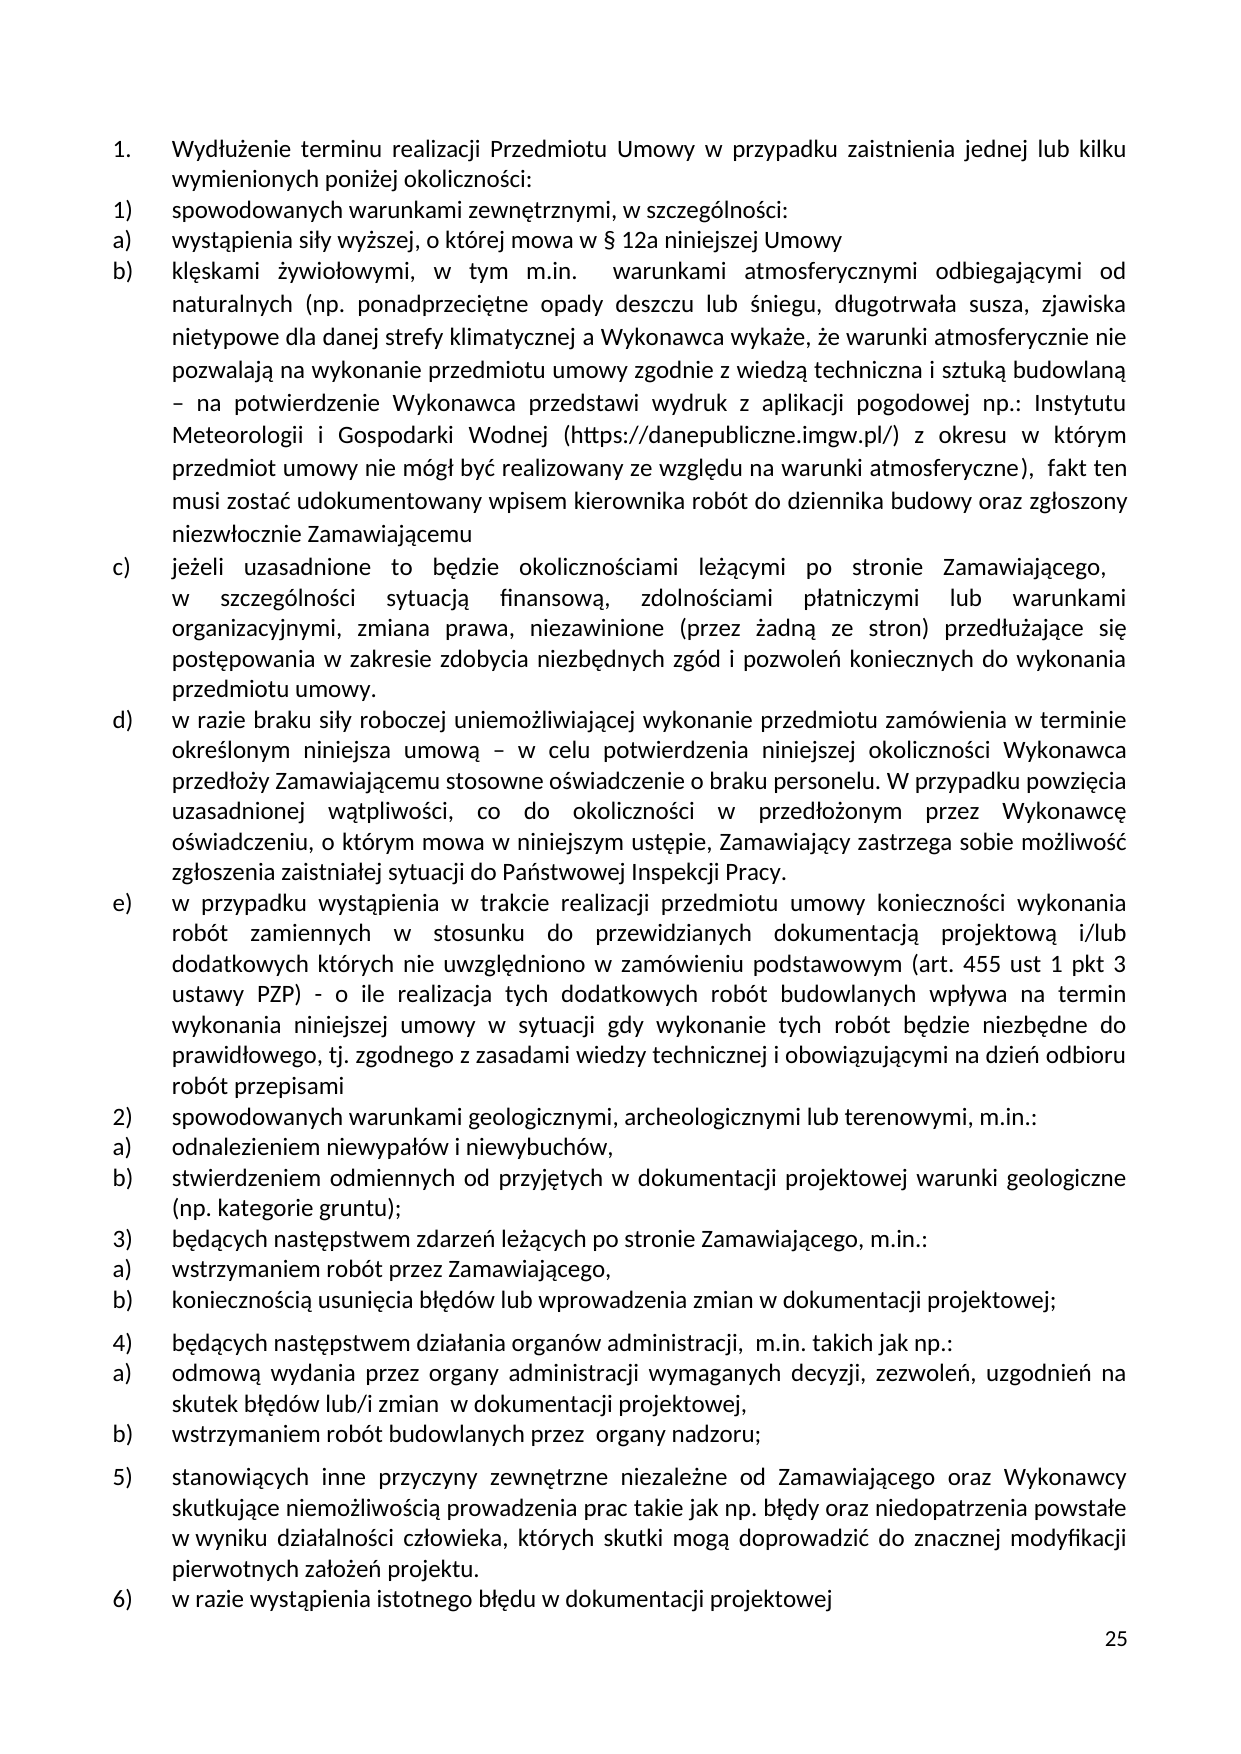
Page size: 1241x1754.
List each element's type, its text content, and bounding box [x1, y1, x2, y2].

list spowodowanych warunkami geologicznymi, archeologicznymi lub terenowymi, m.in.: [112, 1101, 1128, 1131]
list spowodowanych warunkami zewnętrznymi, w szczególności: [112, 194, 1128, 224]
list wstrzymaniem robót przez Zamawiającego, [112, 1253, 1128, 1284]
list odnalezieniem niewypałów i niewybuchów, [112, 1131, 1128, 1162]
list będących następstwem działania organów administracji, m.in. takich jak np.: [112, 1327, 1128, 1357]
list wystąpienia siły wyższej, o której mowa w § 12a niniejszej Umowy [112, 224, 1128, 255]
list Wydłużenie terminu realizacji Przedmiotu Umowy w przypadku zaistnienia jednej lub kilku wymienionych poniżej okoliczności: [112, 133, 1128, 194]
list odmową wydania przez organy administracji wymaganych decyzji, zezwoleń, uzgodnień na skutek błędów lub/i zmian w dokumentacji projektowej, [112, 1357, 1128, 1418]
list będących następstwem zdarzeń leżących po stronie Zamawiającego, m.in.: [112, 1223, 1128, 1253]
list w razie wystąpienia istotnego błędu w dokumentacji projektowej [112, 1583, 1128, 1614]
list w przypadku wystąpienia w trakcie realizacji przedmiotu umowy konieczności wykonania robót zamiennych w stosunku do przewidzianych dokumentacją projektową i/lub dodatkowych których nie uwzględniono w zamówieniu podstawowym (art. 455 ust 1 pkt 3 ustawy PZP) - o ile realizacja tych dodatkowych robót budowlanych wpływa na termin wykonania niniejszej umowy w sytuacji gdy wykonanie tych robót będzie niezbędne do prawidłowego, tj. zgodnego z zasadami wiedzy technicznej i obowiązującymi na dzień odbioru robót przepisami [112, 887, 1128, 1101]
list stanowiących inne przyczyny zewnętrzne niezależne od Zamawiającego oraz Wykonawcy skutkujące niemożliwością prowadzenia prac takie jak np. błędy oraz niedopatrzenia powstałe w wyniku działalności człowieka, których skutki mogą doprowadzić do znacznej modyfikacji pierwotnych założeń projektu. [112, 1461, 1128, 1583]
list koniecznością usunięcia błędów lub wprowadzenia zmian w dokumentacji projektowej; [112, 1284, 1128, 1314]
list klęskami żywiołowymi, w tym m.in. warunkami atmosferycznymi odbiegającymi od naturalnych (np. ponadprzeciętne opady deszczu lub śniegu, długotrwała susza, zjawiska nietypowe dla danej strefy klimatycznej a Wykonawca wykaże, że warunki atmosferycznie nie pozwalają na wykonanie przedmiotu umowy zgodnie z wiedzą techniczna i sztuką budowlaną – na potwierdzenie Wykonawca przedstawi wydruk z aplikacji pogodowej np.: Instytutu Meteorologii i Gospodarki Wodnej (https://danepubliczne.imgw.pl/) z okresu w którym przedmiot umowy nie mógł być realizowany ze względu na warunki atmosferyczne), fakt ten musi zostać udokumentowany wpisem kierownika robót do dziennika budowy oraz zgłoszony niezwłocznie Zamawiającemu [112, 255, 1128, 549]
list stwierdzeniem odmiennych od przyjętych w dokumentacji projektowej warunki geologiczne (np. kategorie gruntu); [112, 1162, 1128, 1223]
list jeżeli uzasadnione to będzie okolicznościami leżącymi po stronie Zamawiającego, w szczególności sytuacją finansową, zdolnościami płatniczymi lub warunkami organizacyjnymi, zmiana prawa, niezawinione (przez żadną ze stron) przedłużające się postępowania w zakresie zdobycia niezbędnych zgód i pozwoleń koniecznych do wykonania przedmiotu umowy. [112, 551, 1128, 704]
list wstrzymaniem robót budowlanych przez organy nadzoru; [112, 1418, 1128, 1449]
list w razie braku siły roboczej uniemożliwiającej wykonanie przedmiotu zamówienia w terminie określonym niniejsza umową – w celu potwierdzenia niniejszej okoliczności Wykonawca przedłoży Zamawiającemu stosowne oświadczenie o braku personelu. W przypadku powzięcia uzasadnionej wątpliwości, co do okoliczności w przedłożonym przez Wykonawcę oświadczeniu, o którym mowa w niniejszym ustępie, Zamawiający zastrzega sobie możliwość zgłoszenia zaistniałej sytuacji do Państwowej Inspekcji Pracy. [112, 704, 1128, 887]
